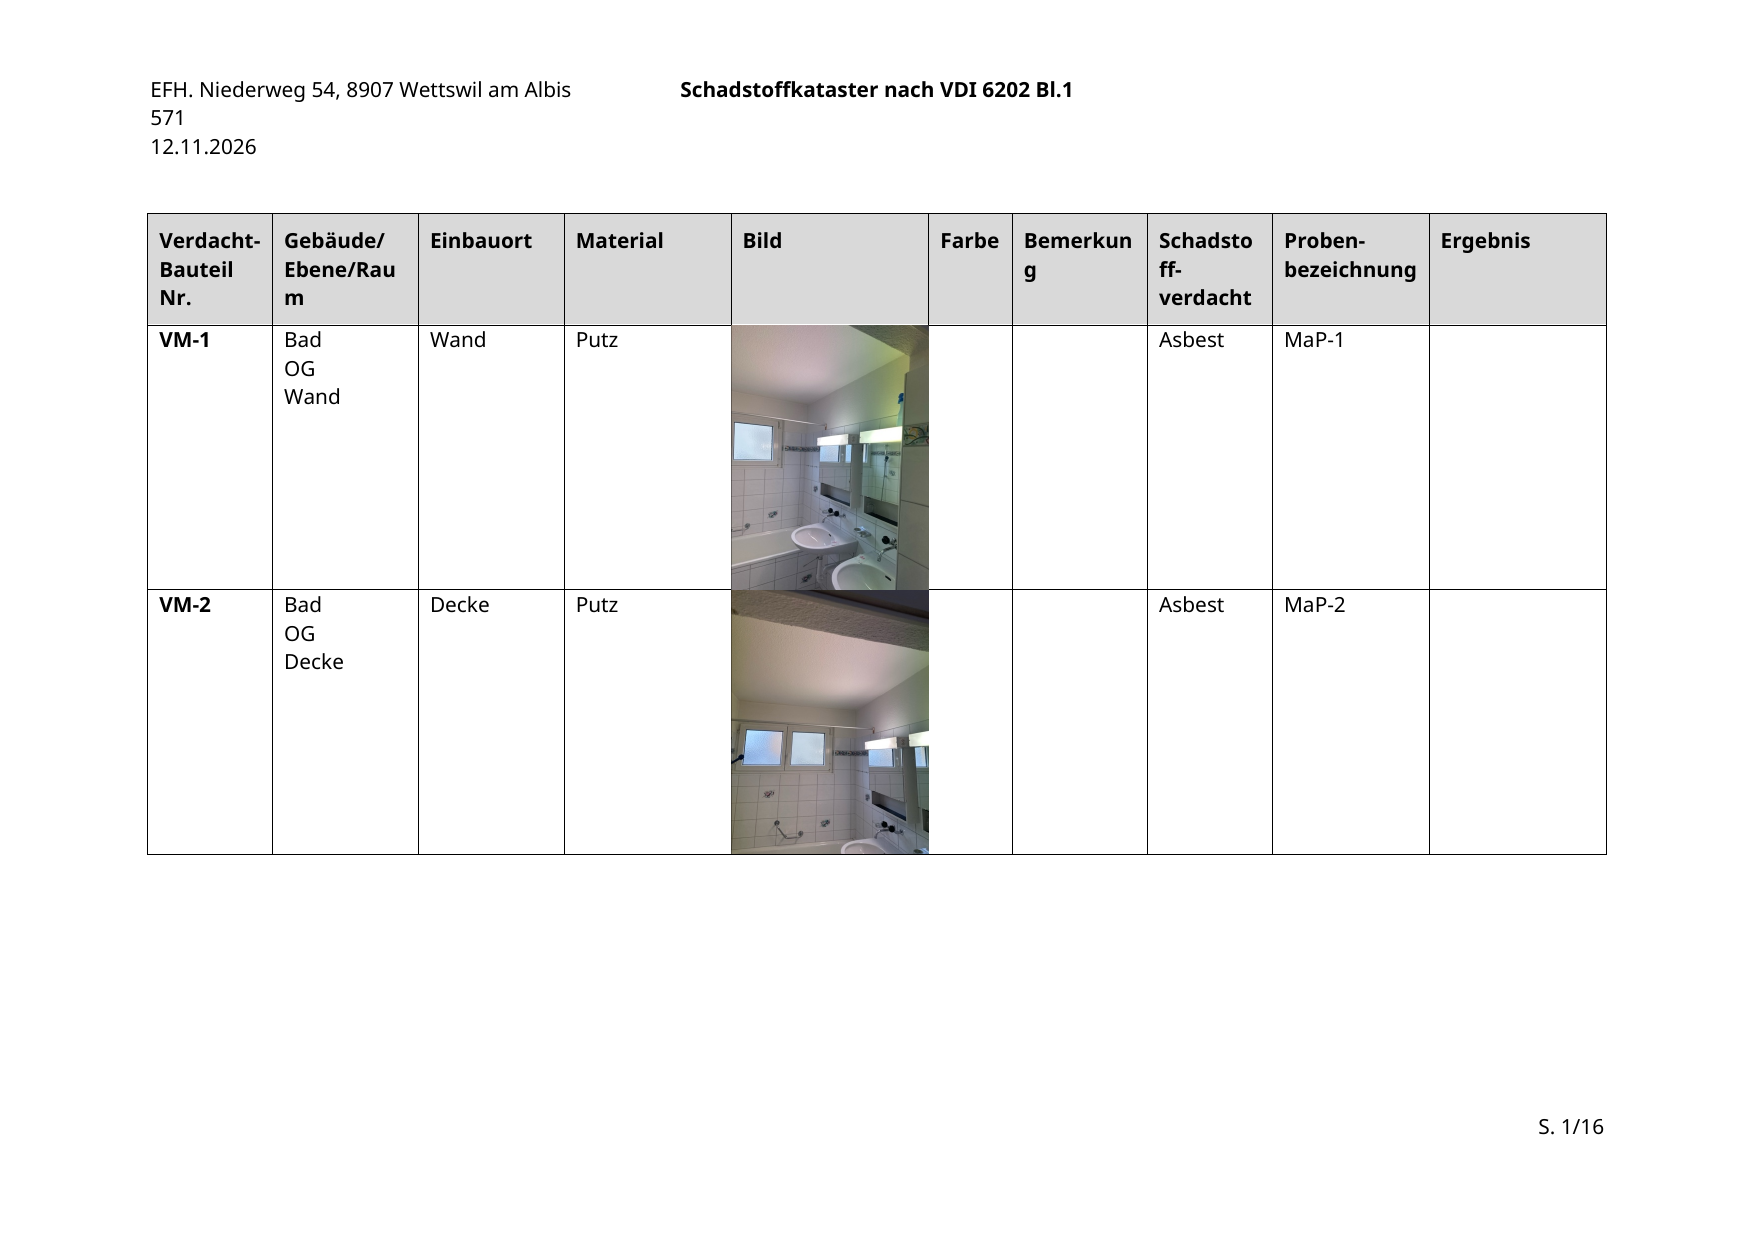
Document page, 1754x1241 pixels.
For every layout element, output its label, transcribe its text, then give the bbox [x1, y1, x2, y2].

table_cell [1013, 590, 1147, 854]
table_header Verdacht-Bauteil Nr. [148, 214, 272, 324]
table_cell Decke [419, 590, 564, 854]
table_cell [929, 326, 1012, 589]
table_header Bild [732, 214, 928, 324]
table_cell Putz [565, 590, 731, 854]
table_cell [1430, 590, 1606, 854]
table_cell Bad OG Decke [273, 590, 418, 854]
table_cell [929, 590, 1012, 854]
table_cell Putz [565, 326, 731, 589]
table_cell MaP-2 [1273, 590, 1429, 854]
picture [731, 325, 929, 854]
table_header Farbe [929, 214, 1012, 324]
table_cell VM-1 [148, 326, 272, 589]
table_cell Asbest [1148, 326, 1272, 589]
table_header Material [565, 214, 731, 324]
table_header Ergebnis [1430, 214, 1606, 324]
table_cell Wand [419, 326, 564, 589]
table_header Bemerkung [1013, 214, 1147, 324]
table_cell MaP-1 [1273, 326, 1429, 589]
table_header Gebäude/ Ebene/Raum [273, 214, 418, 324]
table_header Proben-bezeichnung [1273, 214, 1429, 324]
table_cell [1430, 326, 1606, 589]
table_cell Asbest [1148, 590, 1272, 854]
table_cell [1013, 326, 1147, 589]
table_header Schadstoff-verdacht [1148, 214, 1272, 324]
table_cell VM-2 [148, 590, 272, 854]
table_header Einbauort [419, 214, 564, 324]
table_cell Bad OG Wand [273, 326, 418, 589]
